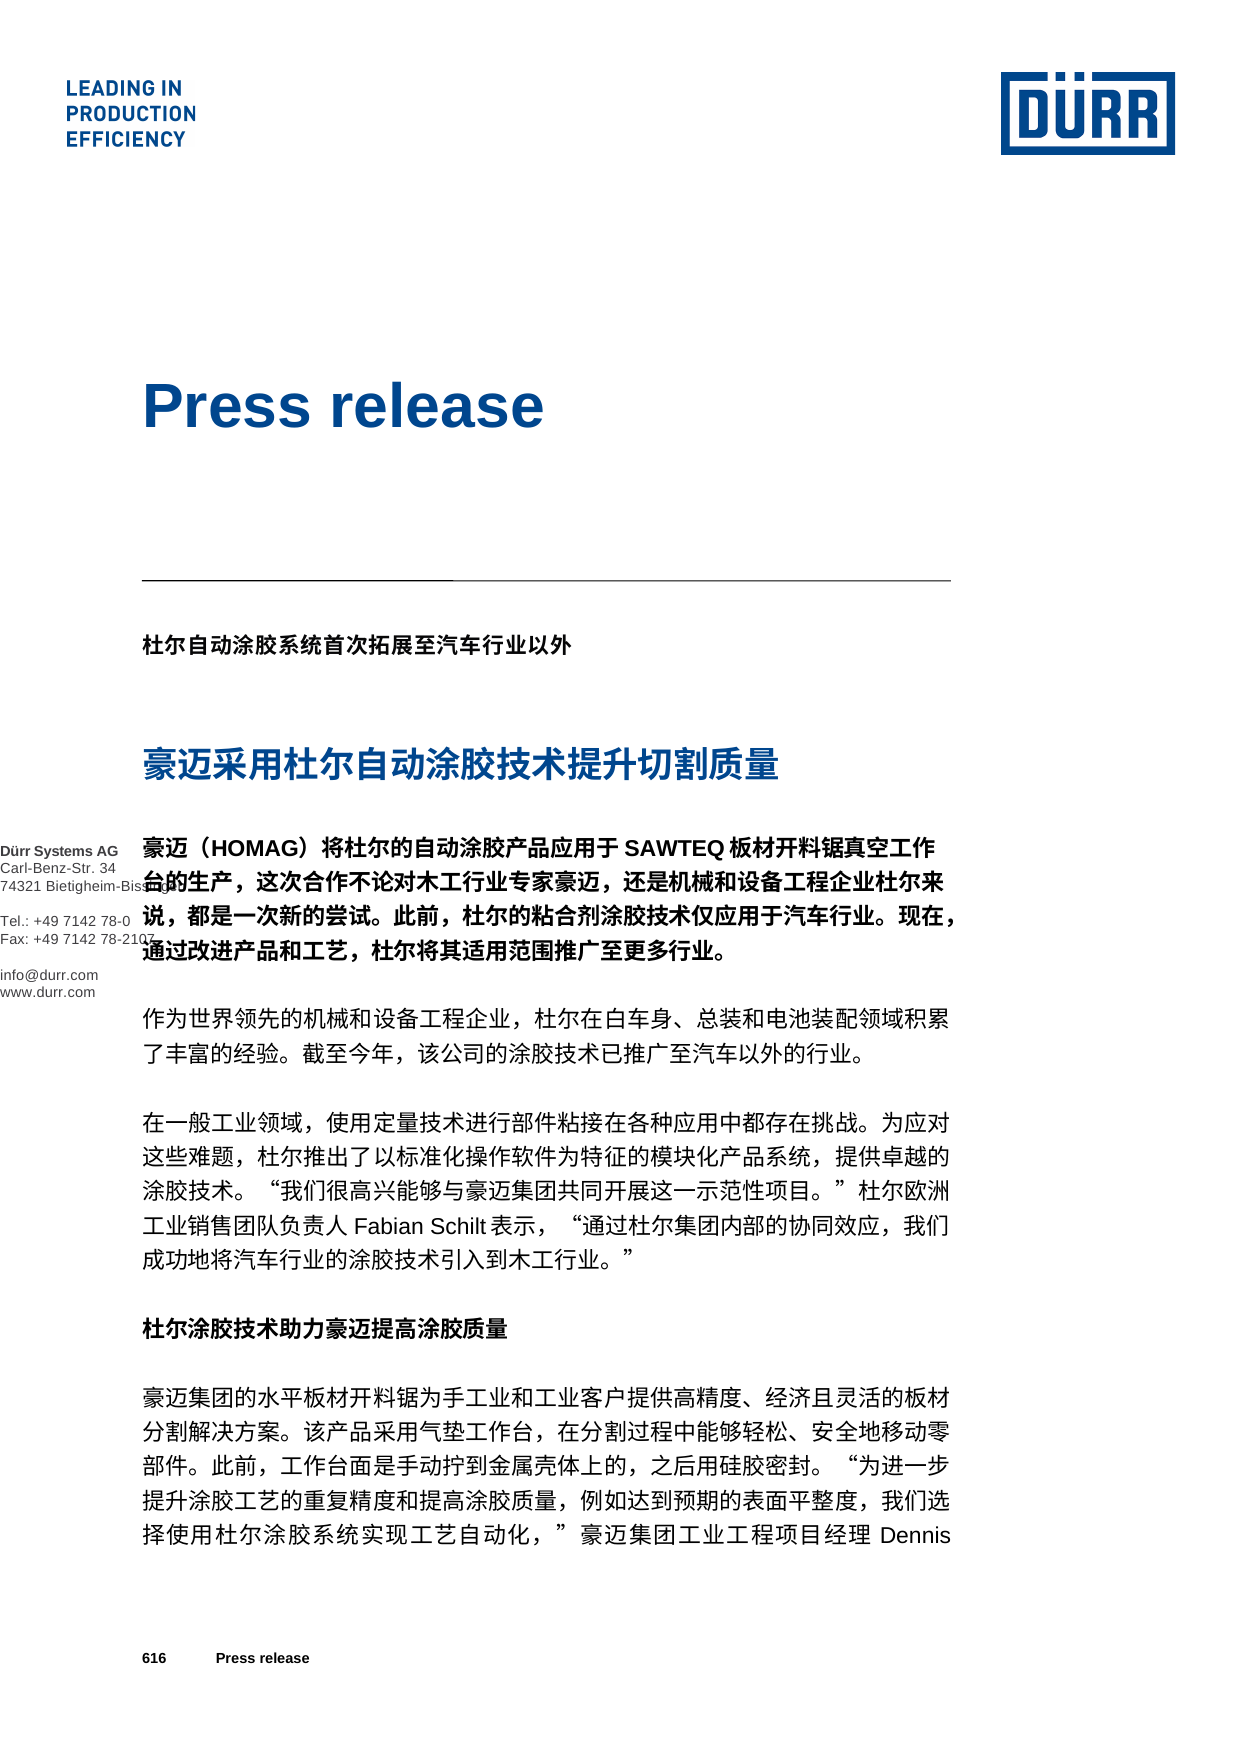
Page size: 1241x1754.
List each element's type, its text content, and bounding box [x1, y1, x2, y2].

text 豪迈（HOMAG）将杜尔的自动涂胶产品应用于SAWTEQ板材开料锯真空工作台的生产，这次合作不论对木工行业专家豪迈，还是机械和设备工程企业杜尔来说，都是一次新的尝试。此前，杜尔的粘合剂涂胶技术仅应用于汽车行业。现在，通过改进产品和工艺，杜尔将其适用范围推广至更多行业。 [142, 828, 951, 966]
picture [1001, 72, 1175, 155]
text 在一般工业领域，使用定量技术进行部件粘接在各种应用中都存在挑战。为应对这些难题，杜尔推出了以标准化操作软件为特征的模块化产品系统，提供卓越的涂胶技术。“我们很高兴能够与豪迈集团共同开展这一示范性项目。”杜尔欧洲工业销售团队负责人Fabian Schilt表示，“通过杜尔集团内部的协同效应，我们成功地将汽车行业的涂胶技术引入到木工行业。” [142, 1103, 951, 1275]
text Press release [142, 366, 951, 441]
text 作为世界领先的机械和设备工程企业，杜尔在白车身、总装和电池装配领域积累了丰富的经验。截至今年，该公司的涂胶技术已推广至汽车以外的行业。 [142, 1000, 951, 1069]
text 杜尔自动涂胶系统首次拓展至汽车行业以外 [142, 628, 951, 659]
text 豪迈采用杜尔自动涂胶技术提升切割质量 [142, 736, 951, 787]
picture [67, 80, 196, 147]
text 杜尔涂胶技术助力豪迈提高涂胶质量 [142, 1309, 951, 1344]
